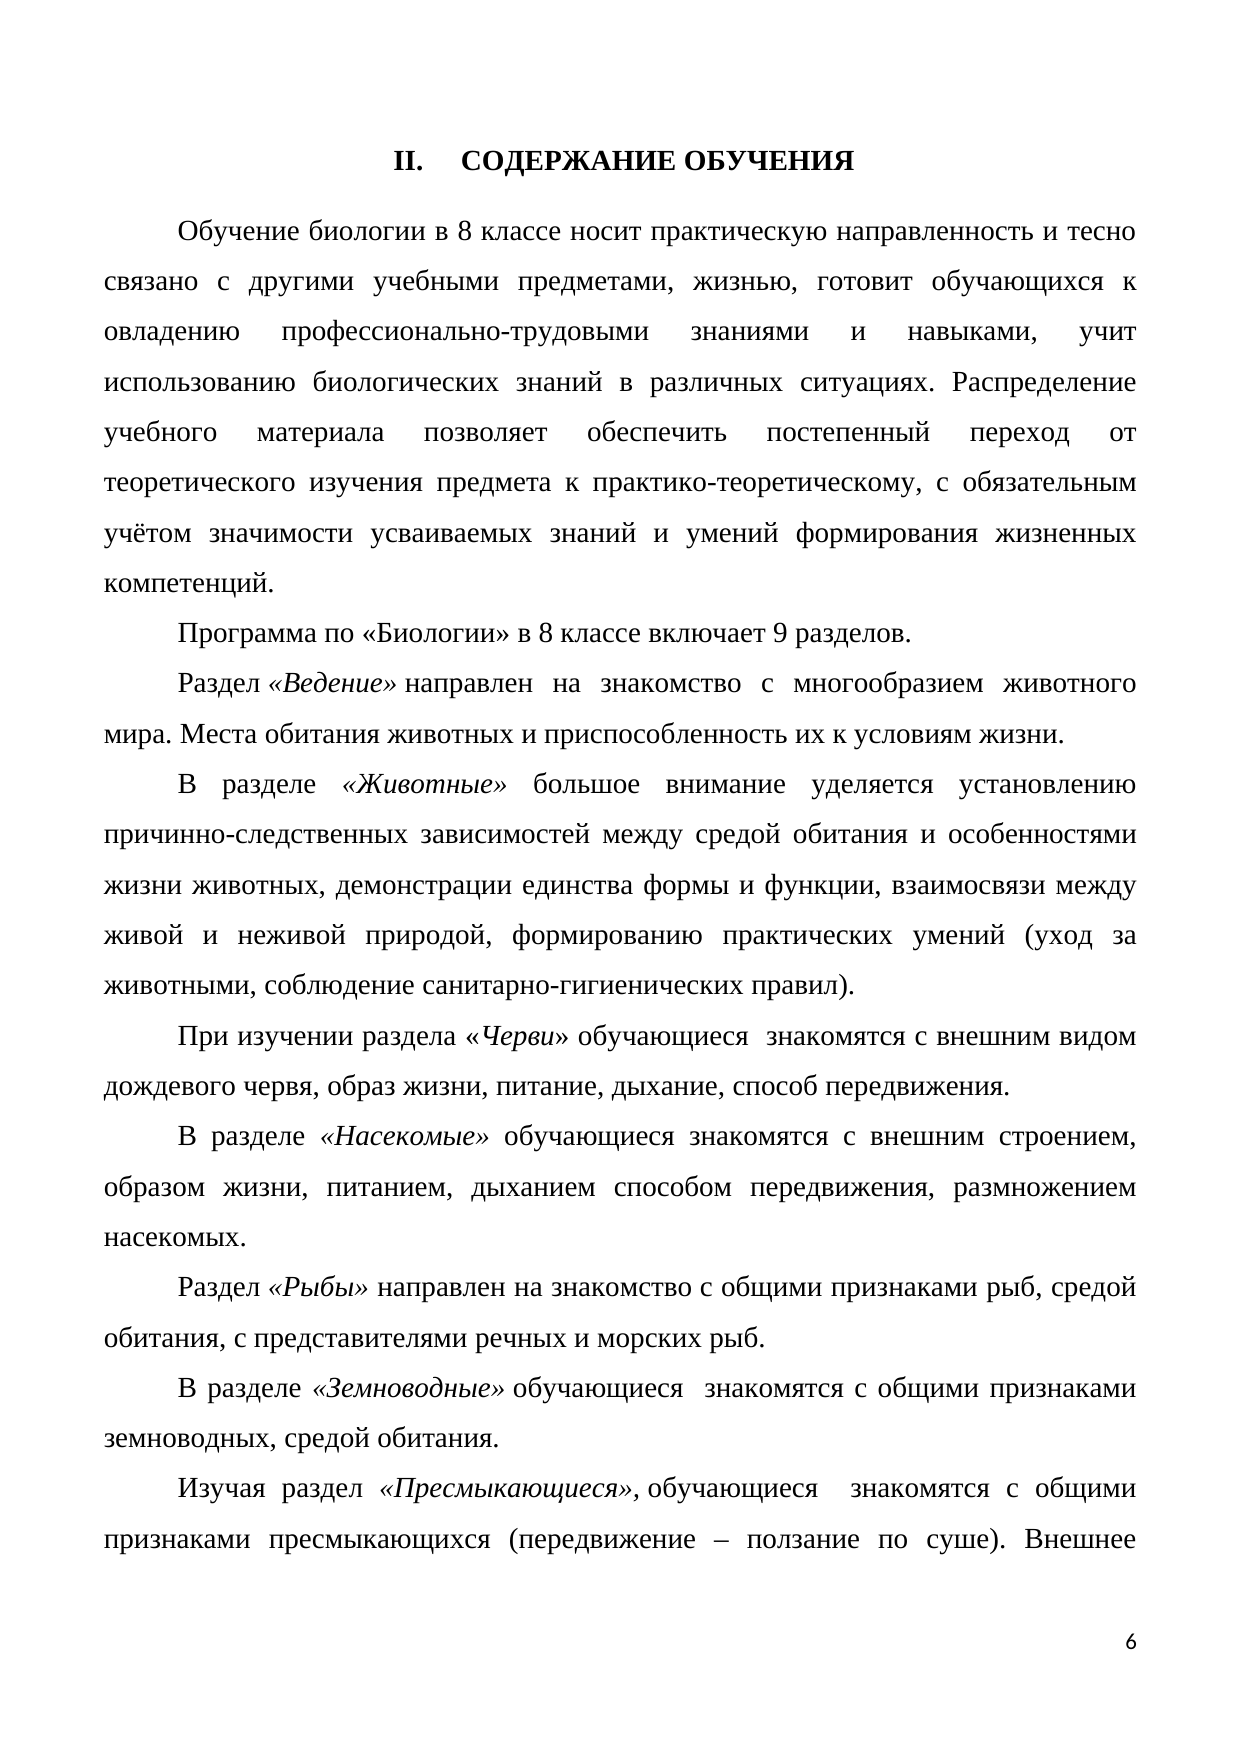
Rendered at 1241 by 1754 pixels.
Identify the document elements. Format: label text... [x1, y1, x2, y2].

text Раздел «Ведение» направлен на знакомство с многообразием животного мира. Места обитания животных и приспособленность их к условиям жизни. [103, 666, 1137, 749]
subtitle СОДЕРЖАНИЕ ОБУЧЕНИЯ [141, 143, 1137, 177]
text В разделе «Животные» большое внимание уделяется установлению причинно-следственных зависимостей между средой обитания и особенностями жизни животных, демонстрации единства формы и функции, взаимосвязи между живой и неживой природой, формированию практических умений (уход за животными, соблюдение санитарно-гигиенических правил). [103, 766, 1137, 1001]
text В разделе «Земноводные» обучающиеся знакомятся с общими признаками земноводных, средой обитания. [103, 1370, 1137, 1454]
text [103, 1471, 1137, 1554]
text При изучении раздела «Черви» обучающиеся знакомятся с внешним видом дождевого червя, образ жизни, питание, дыхание, способ передвижения. [103, 1018, 1137, 1102]
text Раздел «Рыбы» направлен на знакомство с общими признаками рыб, средой обитания, с представителями речных и морских рыб. [103, 1269, 1137, 1353]
text В разделе «Насекомые» обучающиеся знакомятся с внешним строением, образом жизни, питанием, дыханием способом передвижения, размножением насекомых. [103, 1118, 1137, 1253]
text Программа по «Биологии» в 8 классе включает 9 разделов. [103, 615, 1137, 649]
text Обучение биологии в 8 классе носит практическую направленность и тесно связано с другими учебными предметами, жизнью, готовит обучающихся к овладению профессионально-трудовыми знаниями и навыками, учит использованию биологических знаний в различных ситуациях. Распределение учебного материала позволяет обеспечить постепенный переход от теоретического изучения предмета к практико-теоретическому, с обязательным учётом значимости усваиваемых знаний и умений формирования жизненных компетенций. [103, 213, 1137, 598]
